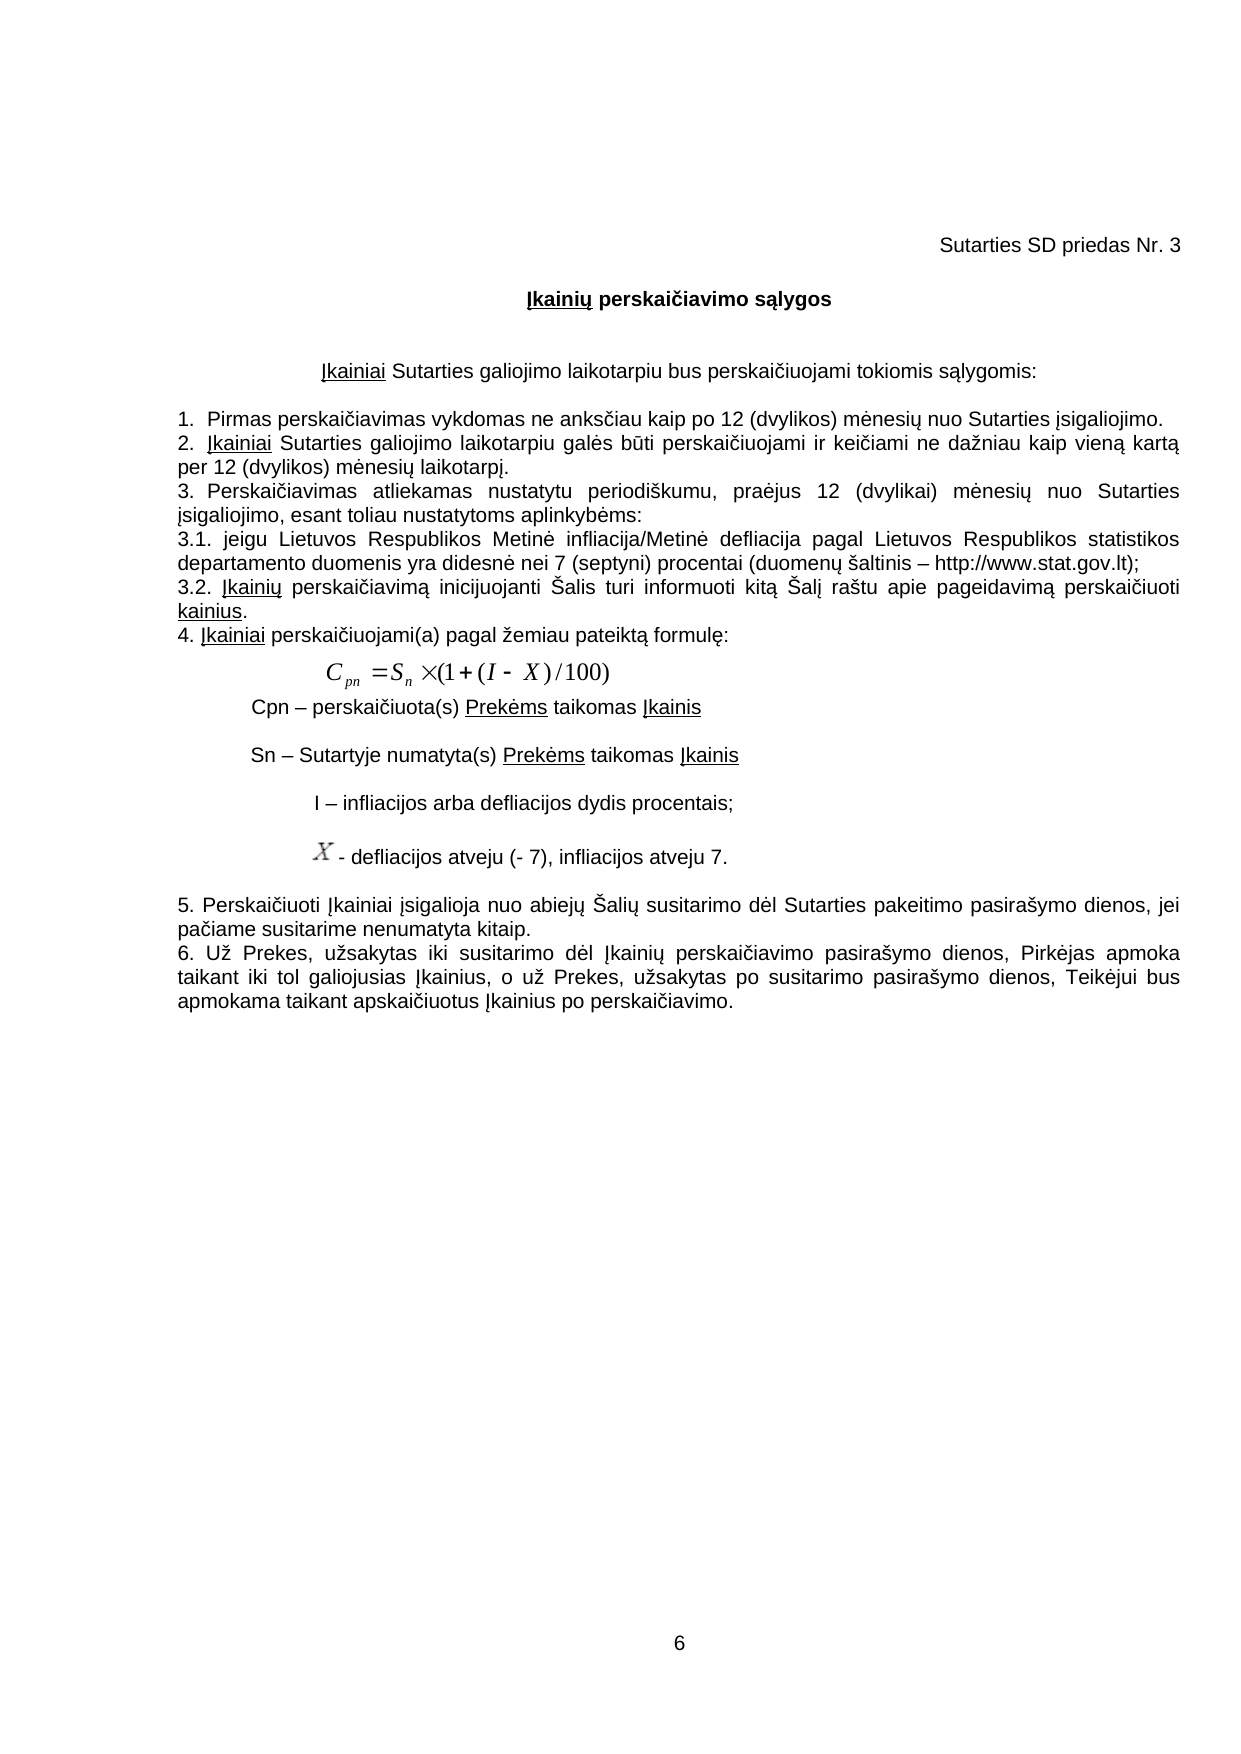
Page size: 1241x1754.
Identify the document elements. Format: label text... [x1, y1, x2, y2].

text I – infliacijos arba defliacijos dydis procentais; [250, 791, 1181, 814]
text 3.1. jeigu Lietuvos Respublikos Metinė infliacija/Metinė defliacija pagal Lietuvos Respublikos statistikos departamento duomenis yra didesnė nei 7 (septyni) procentai (duomenų šaltinis – http://www.stat.gov.lt); [177, 527, 1181, 575]
text 3.2. Įkainių perskaičiavimą inicijuojanti Šalis turi informuoti kitą Šalį raštu apie pageidavimą perskaičiuoti kainius. [177, 575, 1181, 623]
text Įkainių perskaičiavimo sąlygos [177, 287, 1181, 311]
text Sutarties SD priedas Nr. 3 [177, 233, 1181, 257]
text 5. Perskaičiuoti Įkainiai įsigalioja nuo abiejų Šalių susitarimo dėl Sutarties pakeitimo pasirašymo dienos, jei pačiame susitarime nenumatyta kitaip. [177, 893, 1181, 941]
text Įkainiai Sutarties galiojimo laikotarpiu bus perskaičiuojami tokiomis sąlygomis: [177, 359, 1181, 383]
list Perskaičiavimas atliekamas nustatytu periodiškumu, praėjus 12 (dvylikai) mėnesių nuo Sutarties įsigaliojimo, esant toliau nustatytoms aplinkybėms: [177, 479, 1181, 527]
picture [308, 838, 339, 865]
text 4. Įkainiai perskaičiuojami(a) pagal žemiau pateiktą formulę: [177, 623, 1181, 647]
text 6. Už Prekes, užsakytas iki susitarimo dėl Įkainių perskaičiavimo pasirašymo dienos, Pirkėjas apmoka taikant iki tol galiojusias Įkainius, o už Prekes, užsakytas po susitarimo pasirašymo dienos, Teikėjui bus apmokama taikant apskaičiuotus Įkainius po perskaičiavimo. [177, 941, 1181, 1013]
text Cpn – perskaičiuota(s) Prekėms taikomas Įkainis [250, 647, 1181, 719]
text - defliacijos atveju (- 7), infliacijos atveju 7. [250, 838, 1181, 869]
list Pirmas perskaičiavimas vykdomas ne anksčiau kaip po 12 (dvylikos) mėnesių nuo Sutarties įsigaliojimo. [177, 407, 1181, 431]
list Įkainiai Sutarties galiojimo laikotarpiu galės būti perskaičiuojami ir keičiami ne dažniau kaip vieną kartą per 12 (dvylikos) mėnesių laikotarpį. [177, 431, 1181, 479]
text Sn – Sutartyje numatyta(s) Prekėms taikomas Įkainis [250, 743, 1181, 767]
